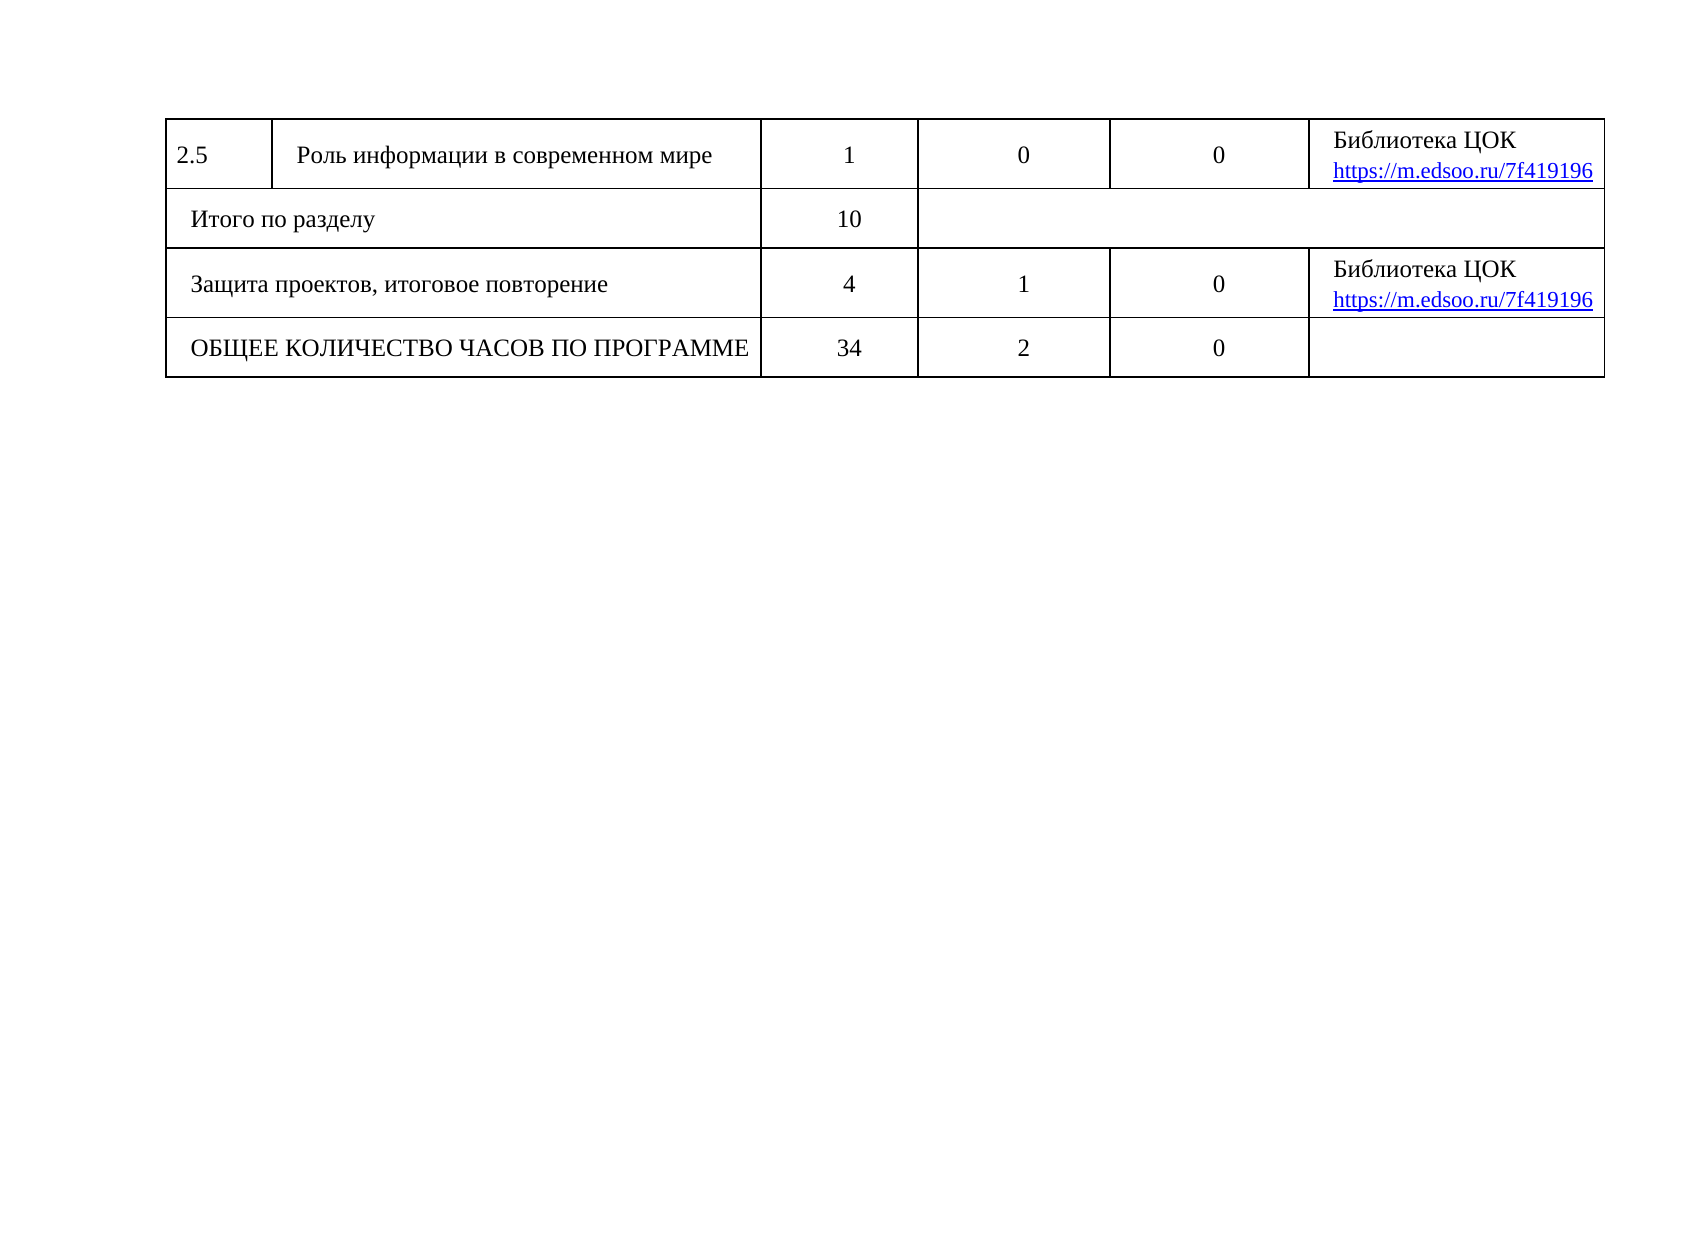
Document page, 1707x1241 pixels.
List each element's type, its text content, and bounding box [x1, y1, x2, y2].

table_cell 4 [762, 249, 917, 317]
table_cell 0 [919, 120, 1109, 188]
table_cell 10 [762, 189, 917, 247]
table_cell 2.5 [167, 120, 271, 188]
table_cell 0 [1111, 318, 1308, 376]
table_cell Защита проектов, итоговое повторение [167, 249, 760, 317]
table_cell 34 [762, 318, 917, 376]
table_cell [1310, 120, 1604, 188]
table_cell 2 [919, 318, 1109, 376]
table_cell [919, 189, 1604, 247]
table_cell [1310, 249, 1604, 317]
table_cell Роль информации в современном мире [273, 120, 760, 188]
table_cell ОБЩЕЕ КОЛИЧЕСТВО ЧАСОВ ПО ПРОГРАММЕ [167, 318, 760, 376]
table_cell Итого по разделу [167, 189, 760, 247]
table_cell 0 [1111, 120, 1308, 188]
table_cell [1310, 318, 1604, 376]
table_cell 1 [919, 249, 1109, 317]
table_cell 1 [762, 120, 917, 188]
table_cell 0 [1111, 249, 1308, 317]
